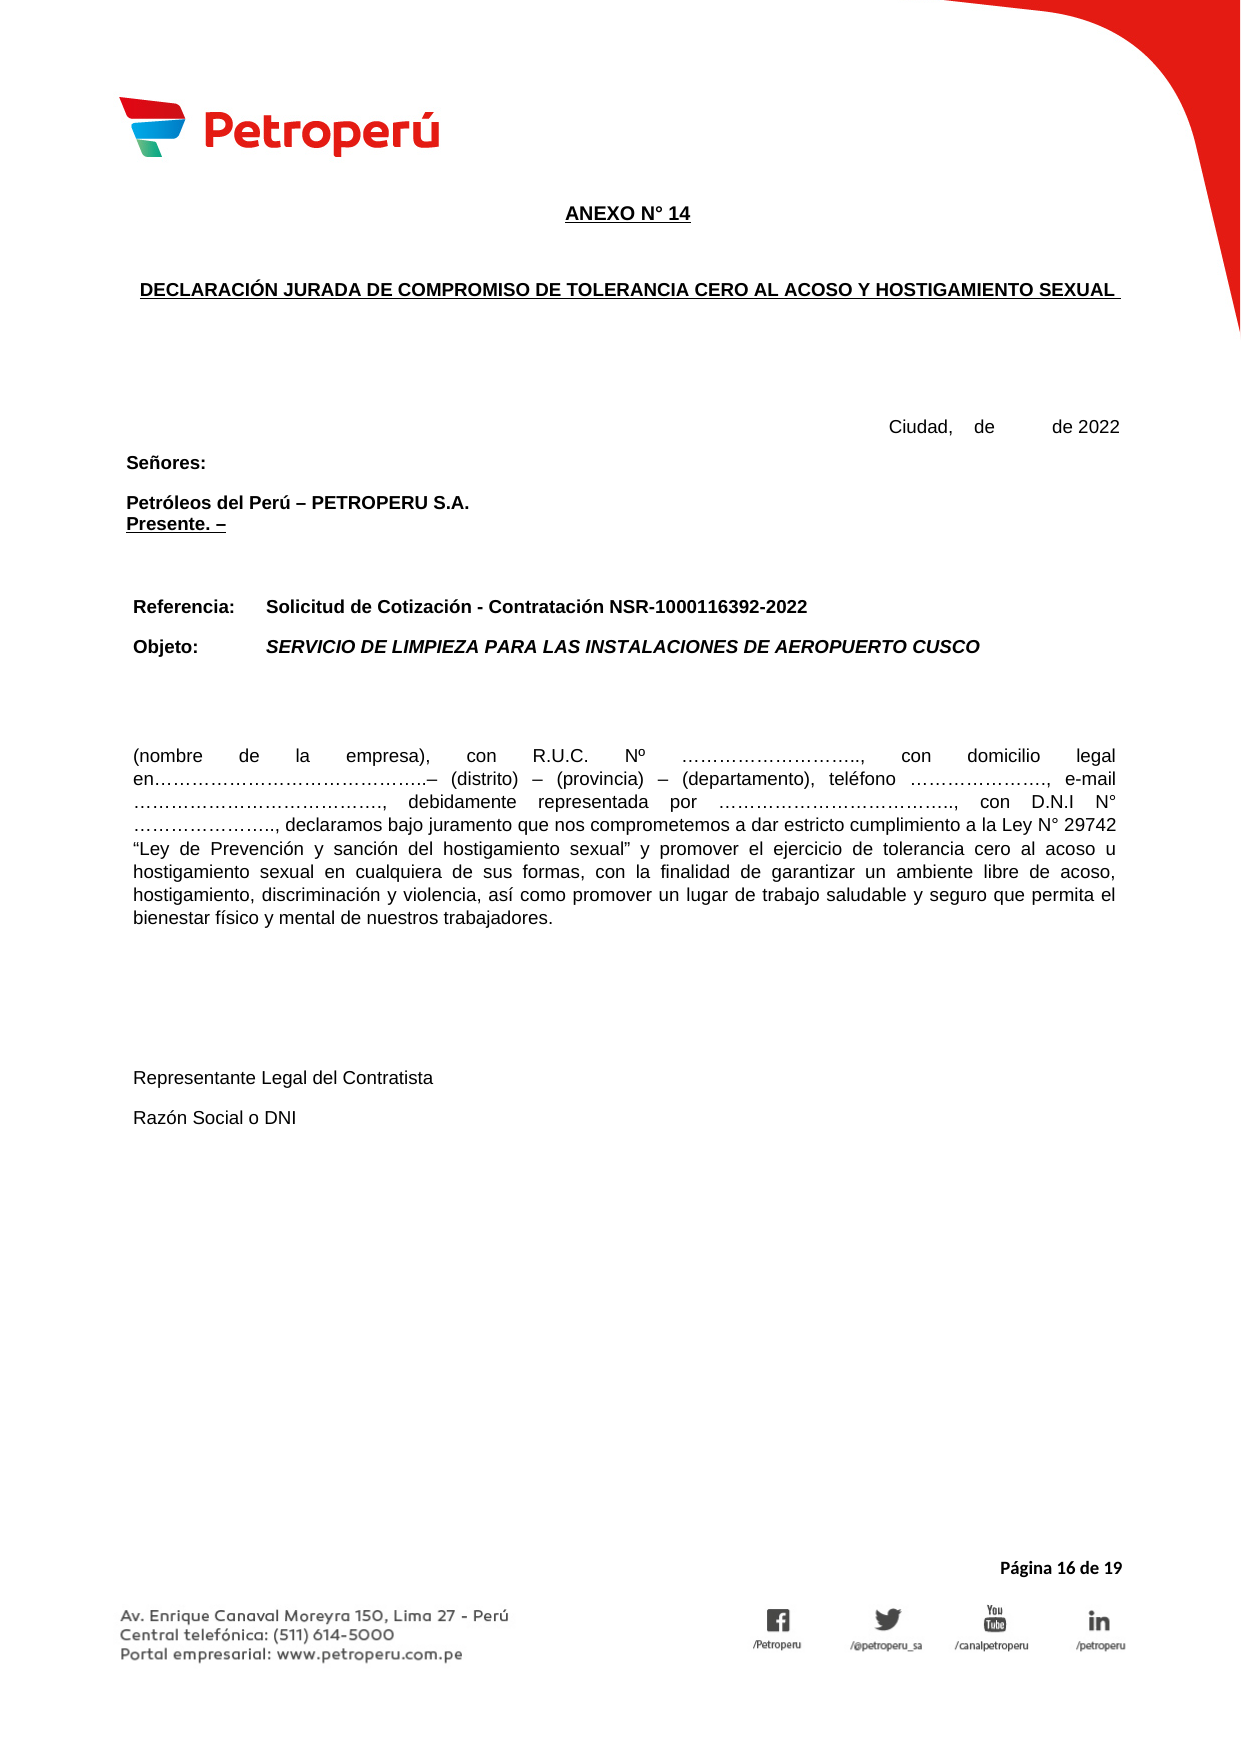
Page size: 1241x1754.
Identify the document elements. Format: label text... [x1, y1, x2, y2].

text Objeto: SERVICIO DE LIMPIEZA PARA LAS INSTALACIONES DE AEROPUERTO CUSCO [133, 636, 1122, 657]
text ANEXO N° 14 [133, 202, 1122, 225]
picture [1, 1596, 1241, 1751]
text Razón Social o DNI [133, 1107, 1117, 1128]
picture [1, 0, 1241, 350]
text (nombre de la empresa), con R.U.C. Nº ……………………….., con domicilio legal en……………………………………..– (distrito) – (provincia) – (departamento), teléfono …………………., e-mail …………………………………., debidamente representada por ……………………………….., con D.N.I N° ………………….., declaramos bajo juramento que nos comprometemos a dar estricto cumplimiento a la Ley N° 29742 “Ley de Prevención y sanción del hostigamiento sexual” y promover el ejercicio de tolerancia cero al acoso u hostigamiento sexual en cualquiera de sus formas, con la finalidad de garantizar un ambiente libre de acoso, hostigamiento, discriminación y violencia, así como promover un lugar de trabajo saludable y seguro que permita el bienestar físico y mental de nuestros trabajadores. [133, 744, 1117, 929]
text Representante Legal del Contratista [133, 1067, 1117, 1088]
text Referencia: Solicitud de Cotización - Contratación NSR-1000116392-2022 [133, 596, 1122, 618]
text Petróleos del Perú – PETROPERU S.A. [126, 491, 1120, 513]
text Señores: [126, 452, 1120, 473]
text Presente. – [126, 513, 1120, 534]
text Ciudad, de de 2022 [724, 416, 1120, 437]
text DECLARACIÓN JURADA DE COMPROMISO DE TOLERANCIA CERO AL ACOSO Y HOSTIGAMIENTO SEXUAL [133, 279, 1122, 301]
